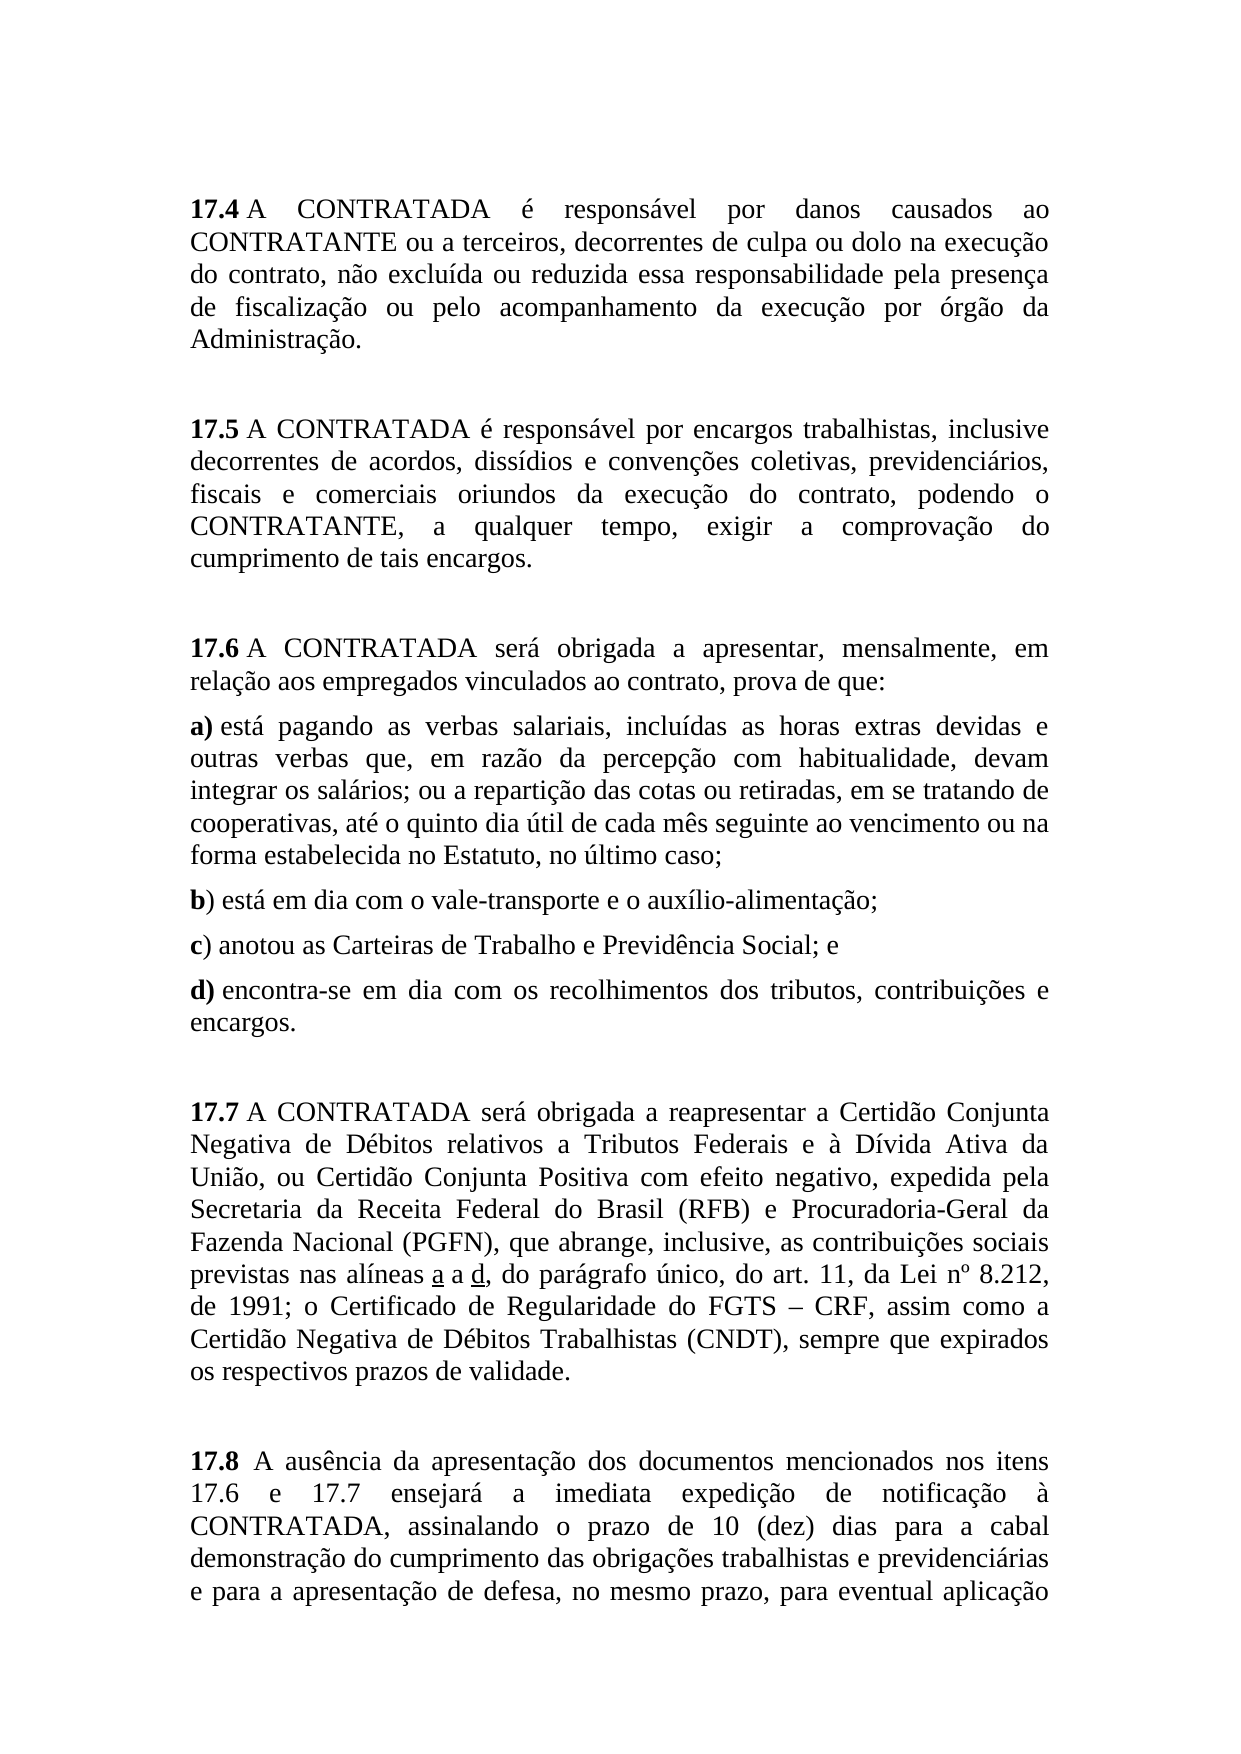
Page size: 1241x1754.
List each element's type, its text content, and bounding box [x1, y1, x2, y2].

text d) encontra-se em dia com os recolhimentos dos tributos, contribuições e encargos. [190, 973, 1051, 1038]
text 17.7 A CONTRATADA será obrigada a reapresentar a Certidão Conjunta Negativa de Débitos relativos a Tributos Federais e à Dívida Ativa da União, ou Certidão Conjunta Positiva com efeito negativo, expedida pela Secretaria da Receita Federal do Brasil (RFB) e Procuradoria-Geral da Fazenda Nacional (PGFN), que abrange, inclusive, as contribuições sociais previstas nas alíneas a a d, do parágrafo único, do art. 11, da Lei nº 8.212, de 1991; o Certificado de Regularidade do FGTS – CRF, assim como a Certidão Negativa de Débitos Trabalhistas (CNDT), sempre que expirados os respectivos prazos de validade. [190, 1095, 1051, 1387]
text 17.6 A CONTRATADA será obrigada a apresentar, mensalmente, em relação aos empregados vinculados ao contrato, prova de que: [190, 631, 1051, 696]
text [190, 1444, 1051, 1606]
text 17.5 A CONTRATADA é responsável por encargos trabalhistas, inclusive decorrentes de acordos, dissídios e convenções coletivas, previdenciários, fiscais e comerciais oriundos da execução do contrato, podendo o CONTRATANTE, a qualquer tempo, exigir a comprovação do cumprimento de tais encargos. [190, 412, 1051, 574]
text 17.4 A CONTRATADA é responsável por danos causados ao CONTRATANTE ou a terceiros, decorrentes de culpa ou dolo na execução do contrato, não excluída ou reduzida essa responsabilidade pela presença de fiscalização ou pelo acompanhamento da execução por órgão da Administração. [190, 192, 1051, 354]
text b) está em dia com o vale-transporte e o auxílio-alimentação; [190, 883, 1051, 915]
text c) anotou as Carteiras de Trabalho e Previdência Social; e [190, 928, 1051, 960]
text a) está pagando as verbas salariais, incluídas as horas extras devidas e outras verbas que, em razão da percepção com habitualidade, devam integrar os salários; ou a repartição das cotas ou retiradas, em se tratando de cooperativas, até o quinto dia útil de cada mês seguinte ao vencimento ou na forma estabelecida no Estatuto, no último caso; [190, 708, 1051, 871]
